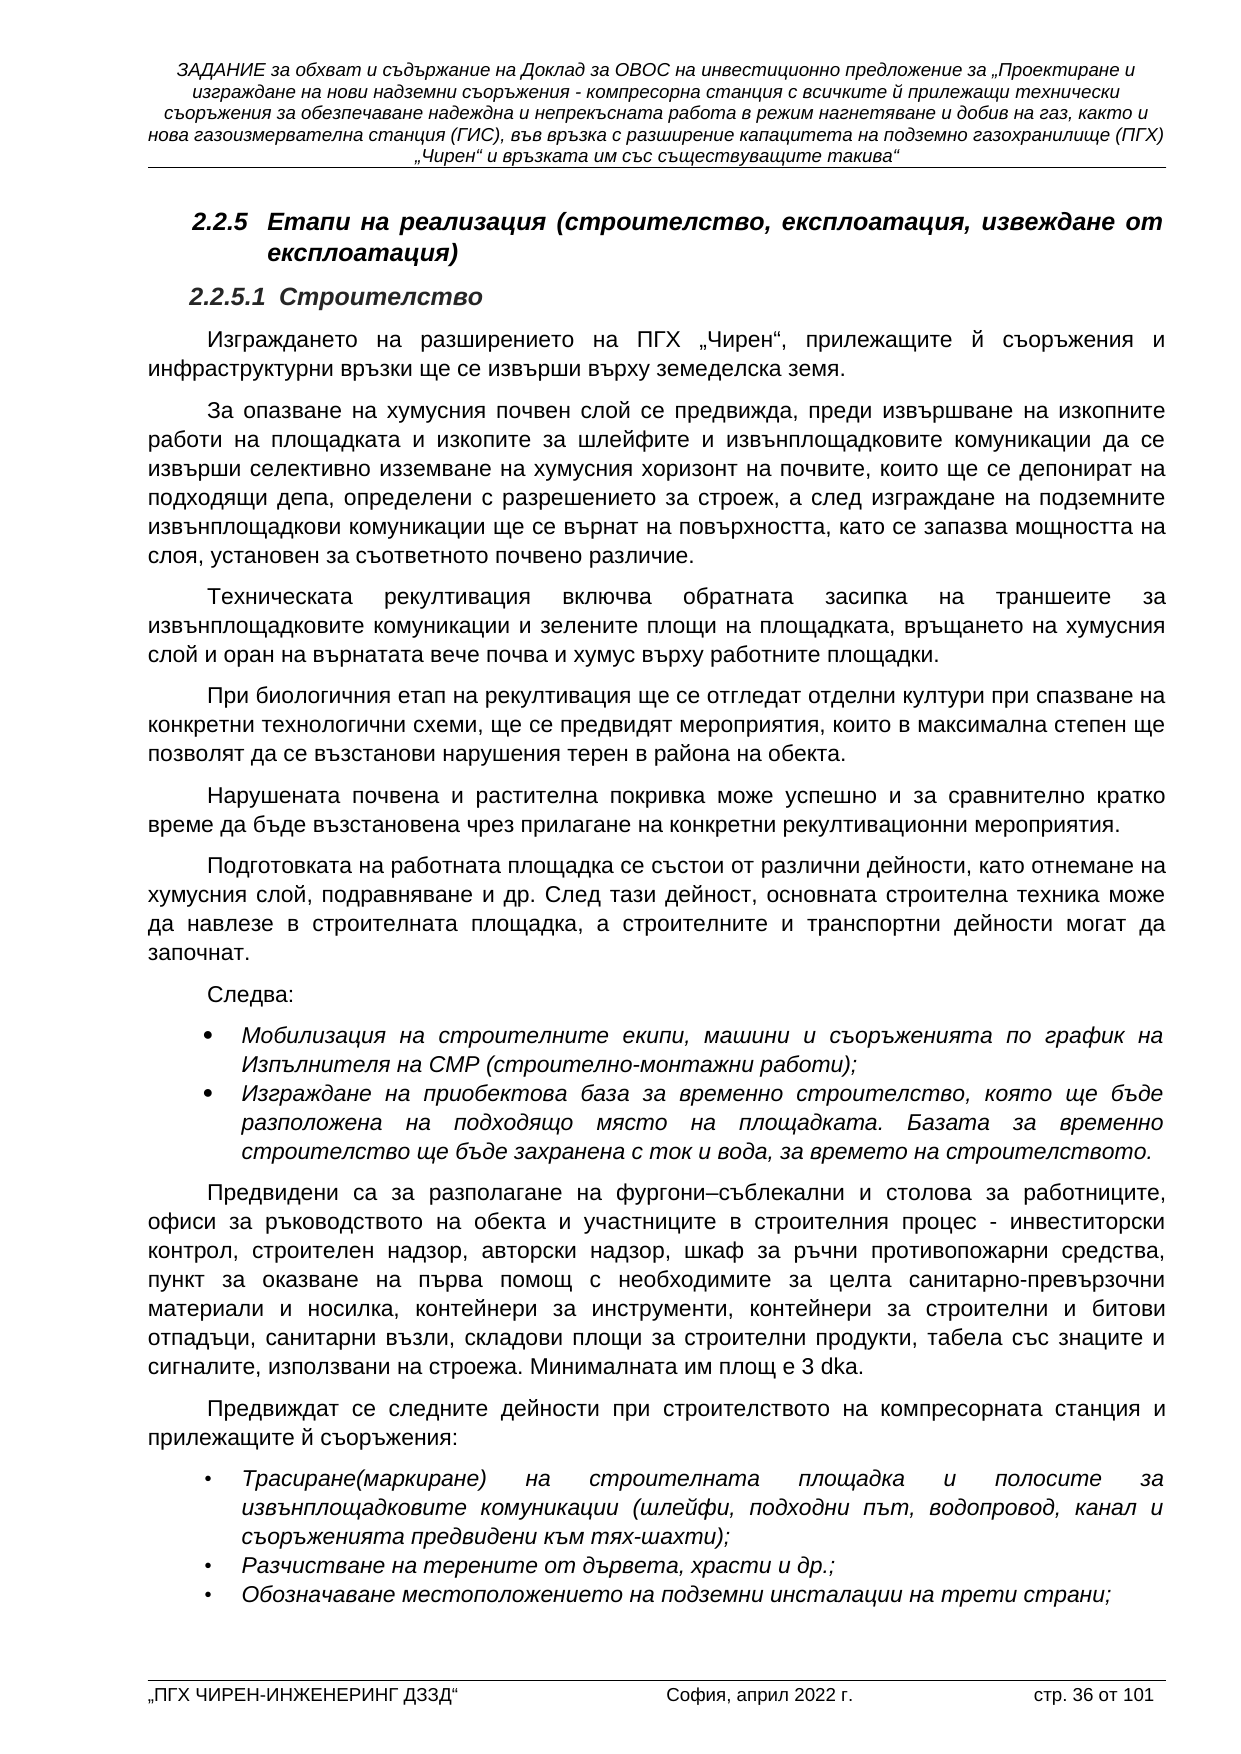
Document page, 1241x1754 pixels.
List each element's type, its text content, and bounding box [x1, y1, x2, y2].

text Техническата рекултивация включва обратната засипка на траншеите за извънплощадковите комуникации и зелените площи на площадката, връщането на хумусния слой и оран на върнатата вече почва и хумус върху работните площадки. [148, 583, 1166, 667]
text При биологичния етап на рекултивация ще се отгледат отделни култури при спазване на конкретни технологични схеми, ще се предвидят мероприятия, които в максимална степен ще позволят да се възстанови нарушения терен в района на обекта. [148, 682, 1166, 767]
text Нарушената почвена и растителна покривка може успешно и за сравнително кратко време да бъде възстановена чрез прилагане на конкретни рекултивационни мероприятия. [148, 782, 1166, 837]
list Мобилизация на строителните екипи, машини и съоръженията по график на Изпълнителя на СМР (строително-монтажни работи); [204, 1022, 1166, 1077]
subtitle Етапи на реализация (строителство, експлоатация, извеждане от експлоатация) [192, 207, 1166, 267]
text Изграждането на разширението на ПГХ „Чирен“, прилежащите й съоръжения и инфраструктурни връзки ще се извърши върху земеделска земя. [148, 326, 1166, 382]
list Изграждане на приобектова база за временно строителство, която ще бъде разположена на подходящо място на площадката. Базата за временно строителство ще бъде захранена с ток и вода, за времето на строителството. [204, 1080, 1166, 1164]
list Трасиране(маркиране) на строителната площадка и полосите за извънплощадковите комуникации (шлейфи, подходни път, водопровод, канал и съоръженията предвидени към тях-шахти); [204, 1465, 1166, 1549]
subtitle Строителство [189, 282, 1166, 311]
text Следва: [148, 981, 1166, 1007]
list Разчистване на терените от дървета, храсти и др.; [204, 1552, 1166, 1578]
text Предвиждат се следните дейности при строителството на компресорната станция и прилежащите й съоръжения: [148, 1394, 1166, 1450]
text Предвидени са за разполагане на фургони–съблекални и столова за работниците, офиси за ръководството на обекта и участниците в строителния процес - инвеститорски контрол, строителен надзор, авторски надзор, шкаф за ръчни противопожарни средства, пункт за оказване на първа помощ с необходимите за целта санитарно-превързочни материали и носилка, контейнери за инструменти, контейнери за строителни и битови отпадъци, санитарни възли, складови площи за строителни продукти, табела със знаците и сигналите, използвани на строежа. Минималната им площ е 3 dka. [148, 1179, 1166, 1379]
text За опазване на хумусния почвен слой се предвижда, преди извършване на изкопните работи на площадката и изкопите за шлейфите и извънплощадковите комуникации да се извърши селективно изземване на хумусния хоризонт на почвите, които ще се депонират на подходящи депа, определени с разрешението за строеж, а след изграждане на подземните извънплощадкови комуникации ще се върнат на повърхността, като се запазва мощността на слоя, установен за съответното почвено различие. [148, 397, 1166, 568]
text Подготовката на работната площадка се състои от различни дейности, като отнемане на хумусния слой, подравняване и др. След тази дейност, основната строителна техника може да навлезе в строителната площадка, а строителните и транспортни дейности могат да започнат. [148, 852, 1166, 966]
list Обозначаване местоположението на подземни инсталации на трети страни; [204, 1581, 1166, 1607]
